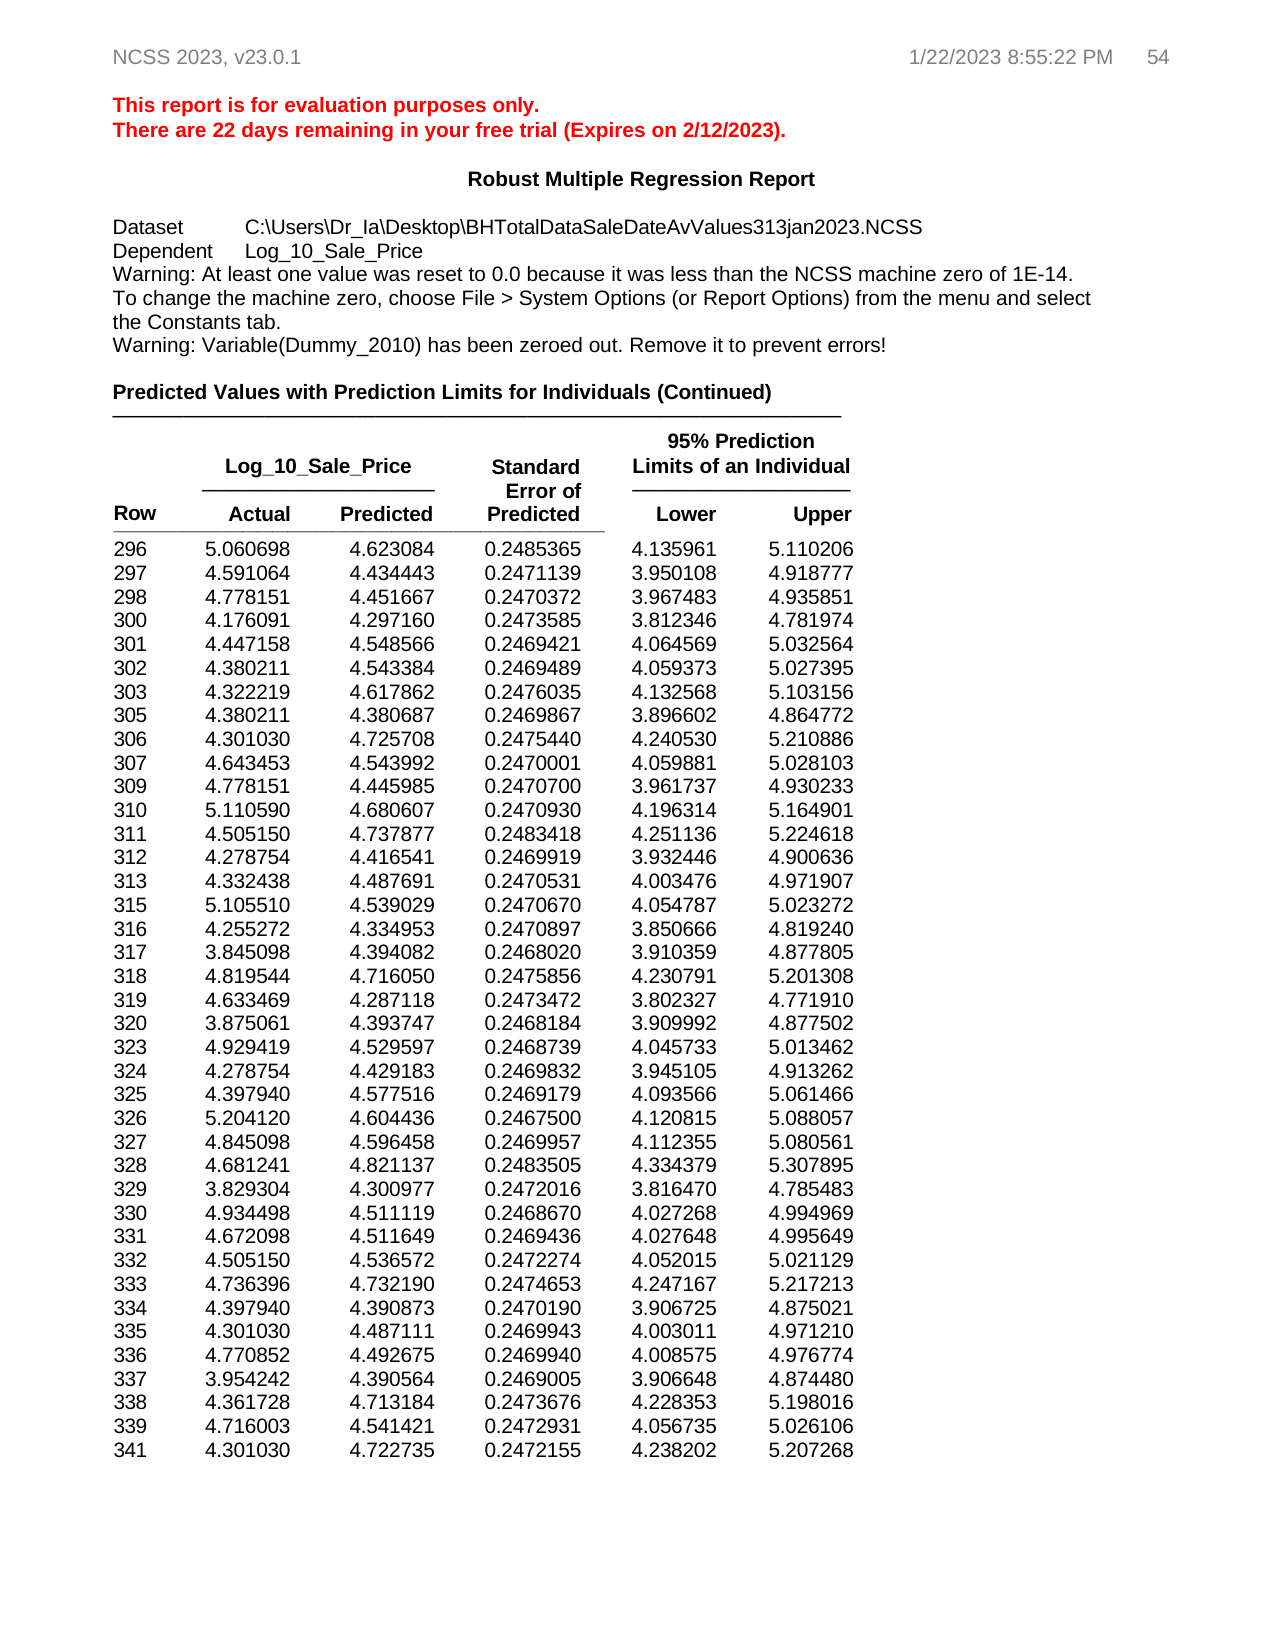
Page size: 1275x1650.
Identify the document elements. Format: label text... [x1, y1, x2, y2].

text ──────────────────────────────────────────────────────────────────────── [112, 404, 1181, 428]
text Predicted Values with Prediction Limits for Individuals (Continued) [112, 381, 1181, 404]
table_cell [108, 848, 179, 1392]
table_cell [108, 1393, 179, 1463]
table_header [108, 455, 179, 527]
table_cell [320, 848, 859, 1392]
text 95% Prediction [667, 429, 1181, 453]
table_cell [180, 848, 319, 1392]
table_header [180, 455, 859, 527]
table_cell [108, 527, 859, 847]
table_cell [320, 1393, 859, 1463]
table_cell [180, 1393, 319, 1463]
